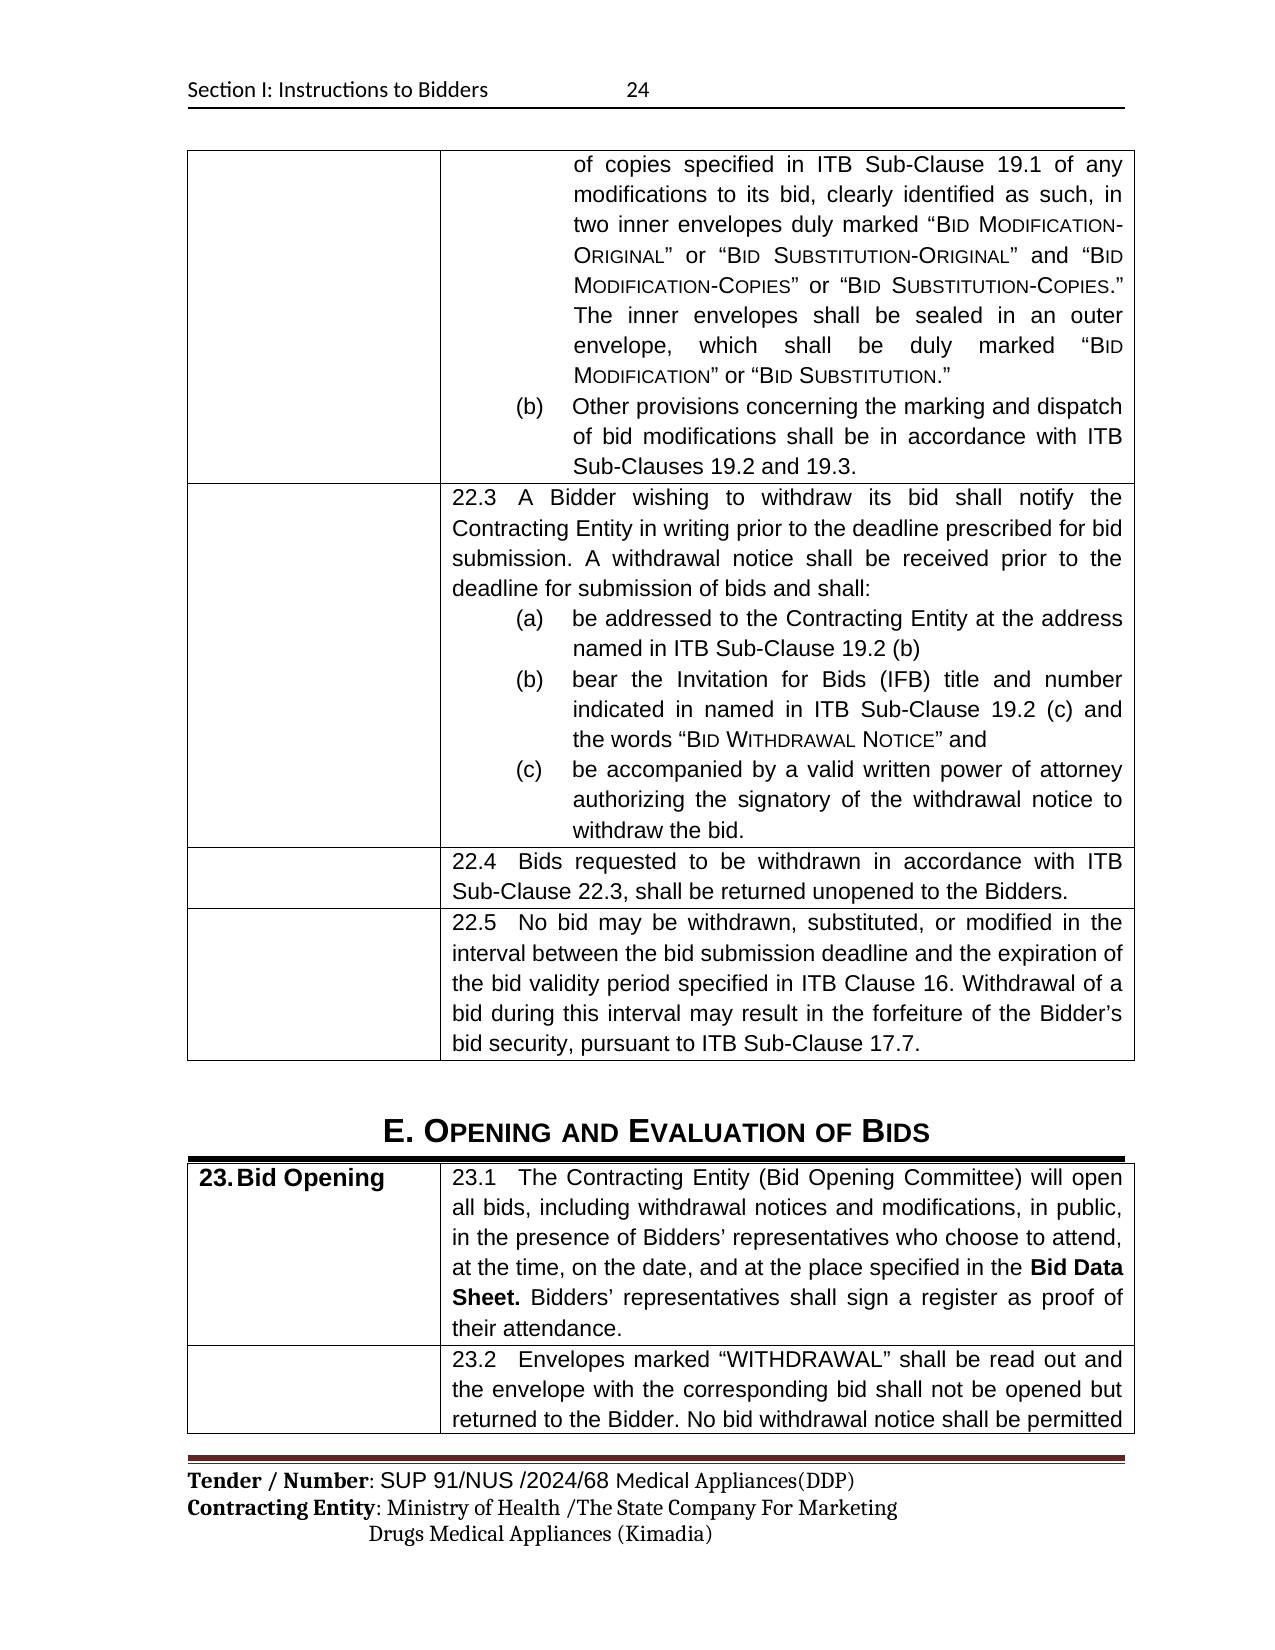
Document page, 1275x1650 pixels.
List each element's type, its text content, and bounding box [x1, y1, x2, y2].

table_cell [188, 151, 440, 483]
table_cell 22.5 No bid may be withdrawn, substituted, or modified in the interval between the bid submission deadline and the expiration of the bid validity period specified in ITB Clause 16. Withdrawal of a bid during this interval may result in the forfeiture of the Bidder’s bid security, pursuant to ITB Sub-Clause 17.7. [441, 909, 1134, 1060]
table_cell [188, 484, 440, 847]
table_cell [441, 1346, 1134, 1432]
text E. Opening and Evaluation of Bids [187, 1111, 1125, 1162]
table_cell 22.3 A Bidder wishing to withdraw its bid shall notify the Contracting Entity in writing prior to the deadline prescribed for bid submission. A withdrawal notice shall be received prior to the deadline for submission of bids and shall: (a) be addressed to the Contracting Entity at the address named in ITB Sub-Clause 19.2 (b) (b) bear the Invitation for Bids (IFB) title and number indicated in named in ITB Sub-Clause 19.2 (c) and the words “Bid Withdrawal Notice” and (c) be accompanied by a valid written power of attorney authorizing the signatory of the withdrawal notice to withdraw the bid. [441, 484, 1134, 847]
table_cell [188, 909, 440, 1060]
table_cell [441, 151, 1134, 483]
table_cell [188, 1346, 440, 1432]
table_cell [188, 848, 440, 908]
table_header 23.1 The Contracting Entity (Bid Opening Committee) will open all bids, including withdrawal notices and modifications, in public, in the presence of Bidders’ representatives who choose to attend, at the time, on the date, and at the place specified in the Bid Data Sheet. Bidders’ representatives shall sign a register as proof of their attendance. [441, 1164, 1134, 1345]
table_header 23. Bid Opening [188, 1164, 440, 1345]
table_cell 22.4 Bids requested to be withdrawn in accordance with ITB Sub-Clause 22.3, shall be returned unopened to the Bidders. [441, 848, 1134, 908]
